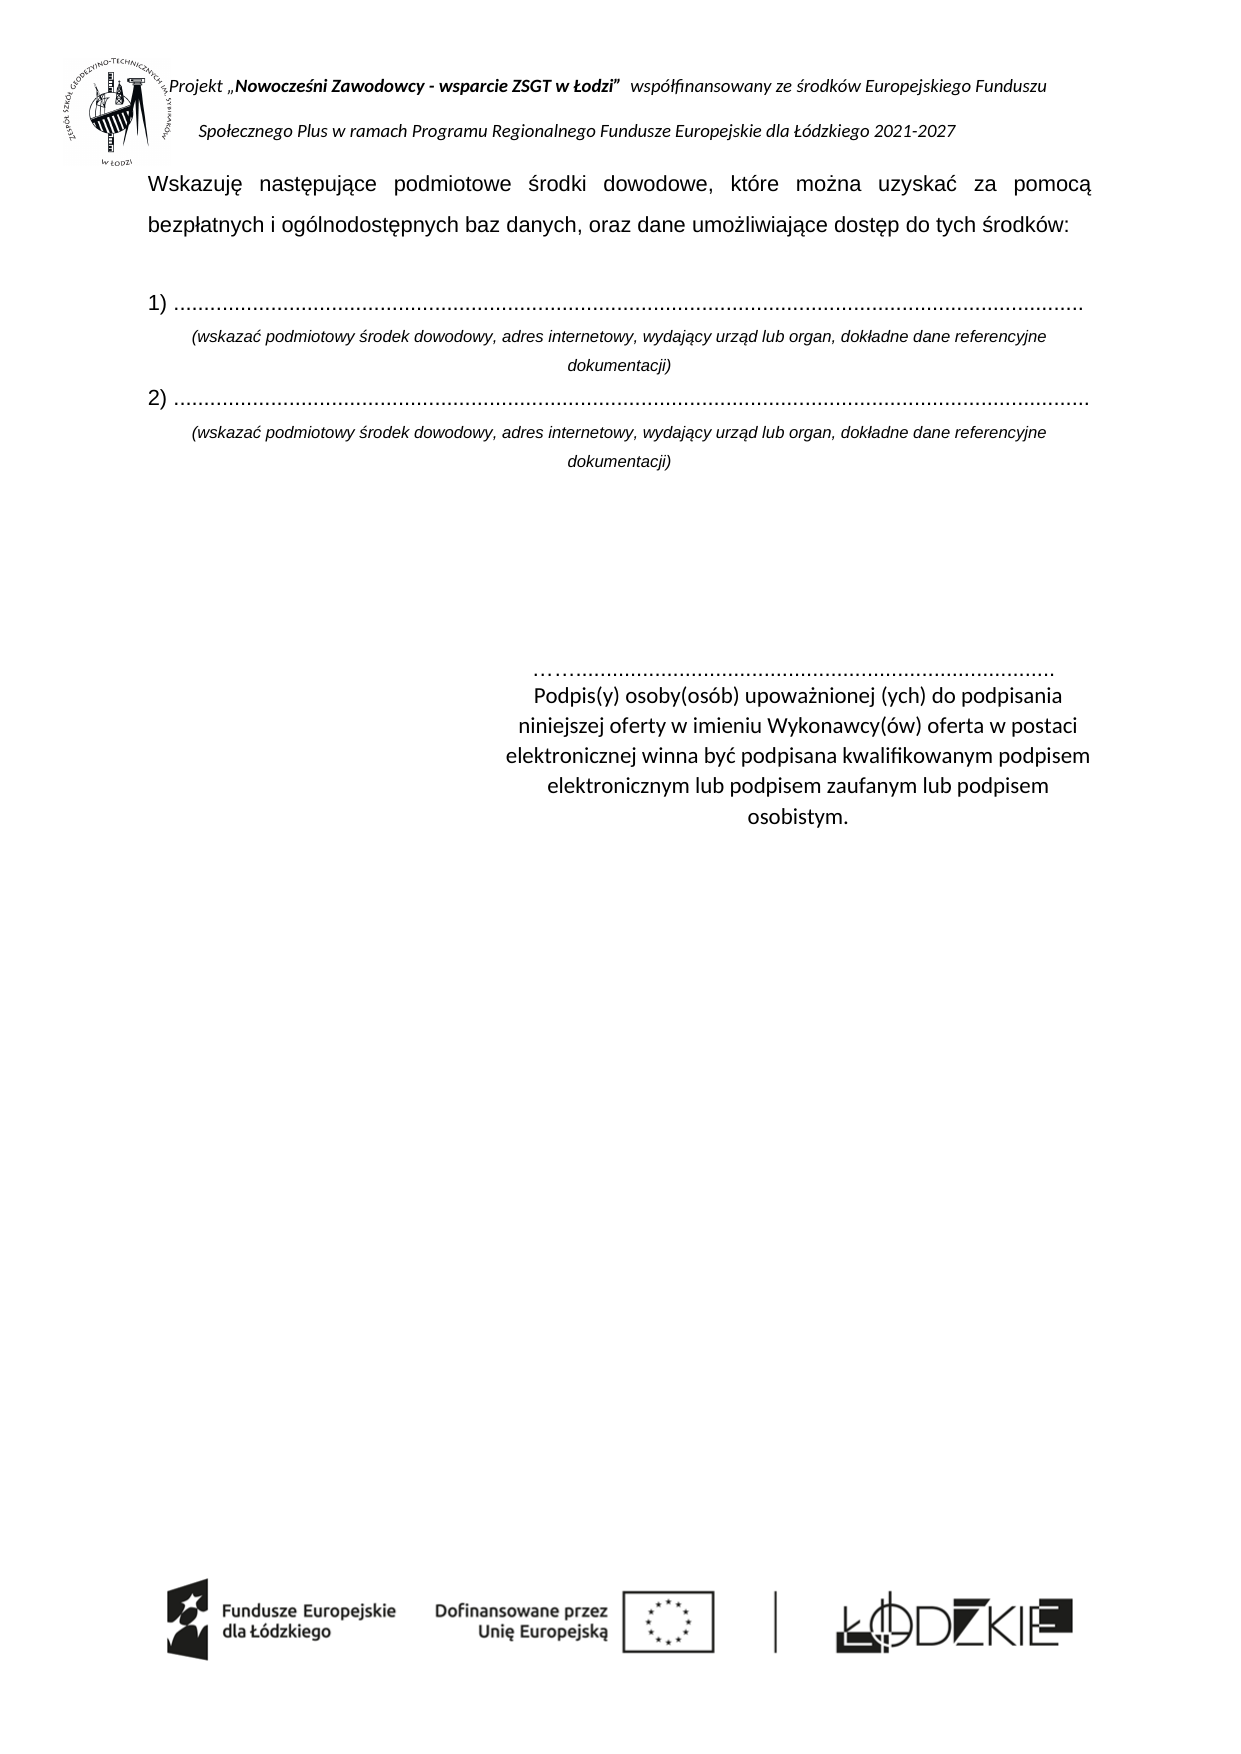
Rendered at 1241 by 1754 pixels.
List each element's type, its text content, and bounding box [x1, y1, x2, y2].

text 2) ....................................................................................................................................................... [148, 385, 1093, 410]
text (wskazać podmiotowy środek dowodowy, adres internetowy, wydający urząd lub organ, dokładne dane referencyjne dokumentacji) [148, 327, 1093, 375]
text (wskazać podmiotowy środek dowodowy, adres internetowy, wydający urząd lub organ, dokładne dane referencyjne dokumentacji) [148, 423, 1093, 471]
text ……............................................................................... [532, 656, 1093, 681]
picture [147, 1558, 1093, 1681]
text 1) ...................................................................................................................................................... [148, 289, 1093, 315]
text Wskazuję następujące podmiotowe środki dowodowe, które można uzyskać za pomocą bezpłatnych i ogólnodostępnych baz danych, oraz dane umożliwiające dostęp do tych środków: [148, 171, 1093, 238]
picture [63, 58, 172, 166]
text Podpis(y) osoby(osób) upoważnionej (ych) do podpisania niniejszej oferty w imieniu Wykonawcy(ów) oferta w postaci elektronicznej winna być podpisana kwalifikowanym podpisem elektronicznym lub podpisem zaufanym lub podpisem osobistym. [504, 681, 1093, 830]
